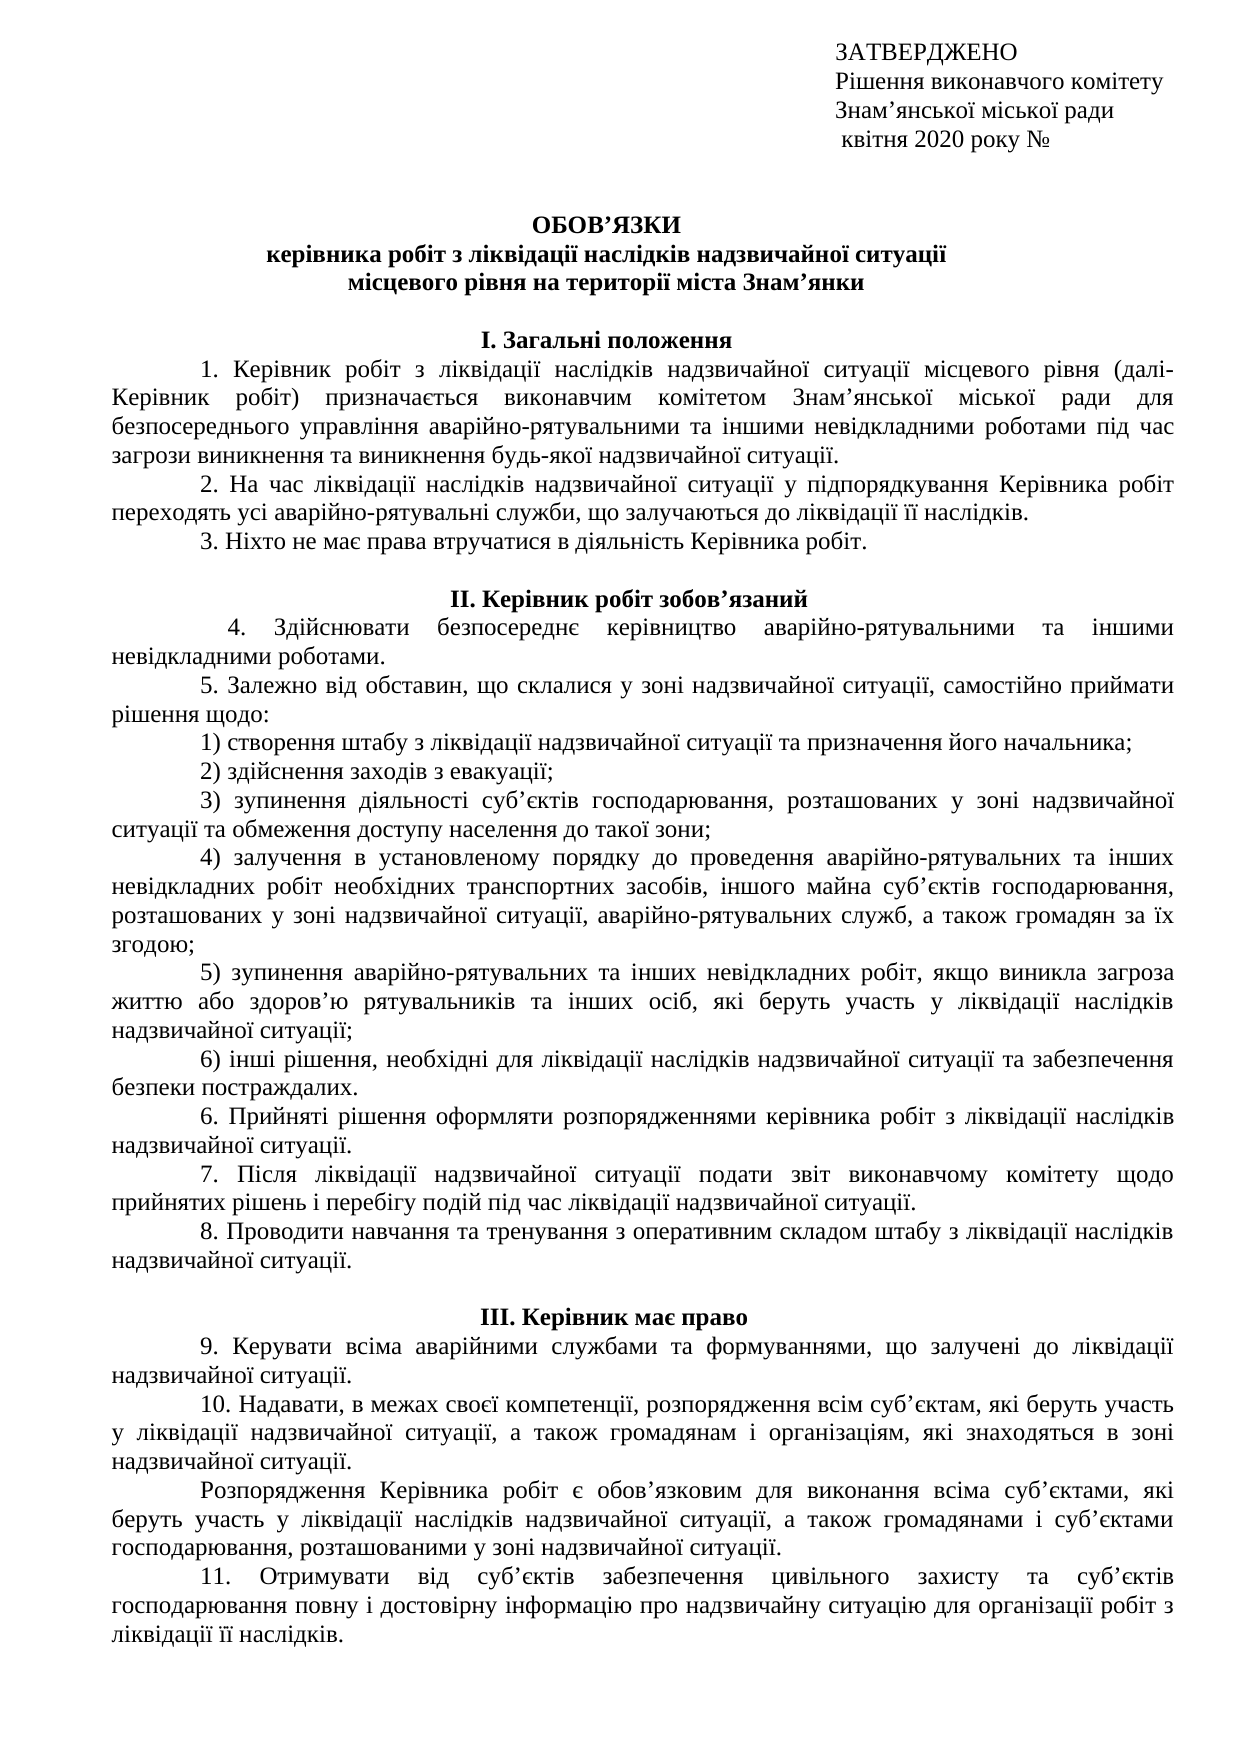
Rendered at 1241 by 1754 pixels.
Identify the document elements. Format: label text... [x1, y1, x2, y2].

subtitle Знам’янської міської ради [37, 95, 1175, 124]
text 10. Надавати, в межах своєї компетенції, розпорядження всім суб’єктам, які беруть участь у ліквідації надзвичайної ситуації, а також громадянам і організаціям, які знаходяться в зоні надзвичайної ситуації. [111, 1389, 1175, 1475]
text 6) інші рішення, необхідні для ліквідації наслідків надзвичайної ситуації та забезпечення безпеки постраждалих. [111, 1044, 1175, 1101]
text ОБОВ’ЯЗКИ [37, 210, 1175, 239]
text 9. Керувати всіма аварійними службами та формуваннями, що залучені до ліквідації надзвичайної ситуації. [111, 1331, 1175, 1389]
text 4. Здійснювати безпосереднє керівництво аварійно-рятувальними та іншими невідкладними роботами. [111, 612, 1175, 670]
text 1. Керівник робіт з ліквідації наслідків надзвичайної ситуації місцевого рівня (далі-Керівник робіт) призначається виконавчим комітетом Знам’янської міської ради для безпосереднього управління аварійно-рятувальними та іншими невідкладними роботами під час загрози виникнення та виникнення будь-якої надзвичайної ситуації. [111, 354, 1175, 469]
text 2. На час ліквідації наслідків надзвичайної ситуації у підпорядкування Керівника робіт переходять усі аварійно-рятувальні служби, що залучаються до ліквідації її наслідків. [111, 469, 1175, 526]
text ІІІ. Керівник має право [111, 1302, 1175, 1331]
text квітня 2020 року № [37, 124, 1175, 152]
text 6. Прийняті рішення оформляти розпорядженнями керівника робіт з ліквідації наслідків надзвичайної ситуації. [111, 1101, 1175, 1159]
text Рішення виконавчого комітету [37, 66, 1175, 95]
text місцевого рівня на території міста Знам’янки [37, 267, 1175, 296]
text 3) зупинення діяльності суб’єктів господарювання, розташованих у зоні надзвичайної ситуації та обмеження доступу населення до такої зони; [111, 785, 1175, 842]
text 3. Ніхто не має права втручатися в діяльність Керівника робіт. [111, 526, 1175, 555]
text 5) зупинення аварійно-рятувальних та інших невідкладних робіт, якщо виникла загроза життю або здоров’ю рятувальників та інших осіб, які беруть участь у ліквідації наслідків надзвичайної ситуації; [111, 957, 1175, 1044]
text 2) здійснення заходів з евакуації; [111, 756, 1175, 785]
text Розпорядження Керівника робіт є обов’язковим для виконання всіма суб’єктами, які беруть участь у ліквідації наслідків надзвичайної ситуації, а також громадянами і суб’єктами господарювання, розташованими у зоні надзвичайної ситуації. [111, 1475, 1175, 1561]
text ІІ. Керівник робіт зобов’язаний [111, 584, 1175, 612]
text І. Загальні положення [37, 325, 1175, 354]
text 1) створення штабу з ліквідації надзвичайної ситуації та призначення його начальника; [111, 727, 1175, 756]
text 11. Отримувати від суб’єктів забезпечення цивільного захисту та суб’єктів господарювання повну і достовірну інформацію про надзвичайну ситуацію для організації робіт з ліквідації її наслідків. [111, 1561, 1175, 1647]
text 5. Залежно від обставин, що склалися у зоні надзвичайної ситуації, самостійно приймати рішення щодо: [111, 670, 1175, 727]
text 7. Після ліквідації надзвичайної ситуації подати звіт виконавчому комітету щодо прийнятих рішень і перебігу подій під час ліквідації надзвичайної ситуації. [111, 1159, 1175, 1216]
text керівника робіт з ліквідації наслідків надзвичайної ситуації [37, 239, 1175, 267]
subtitle ЗАТВЕРДЖЕНО [111, 37, 1175, 66]
text 4) залучення в установленому порядку до проведення аварійно-рятувальних та інших невідкладних робіт необхідних транспортних засобів, іншого майна суб’єктів господарювання, розташованих у зоні надзвичайної ситуації, аварійно-рятувальних служб, а також громадян за їх згодою; [111, 842, 1175, 957]
text 8. Проводити навчання та тренування з оперативним складом штабу з ліквідації наслідків надзвичайної ситуації. [111, 1216, 1175, 1274]
